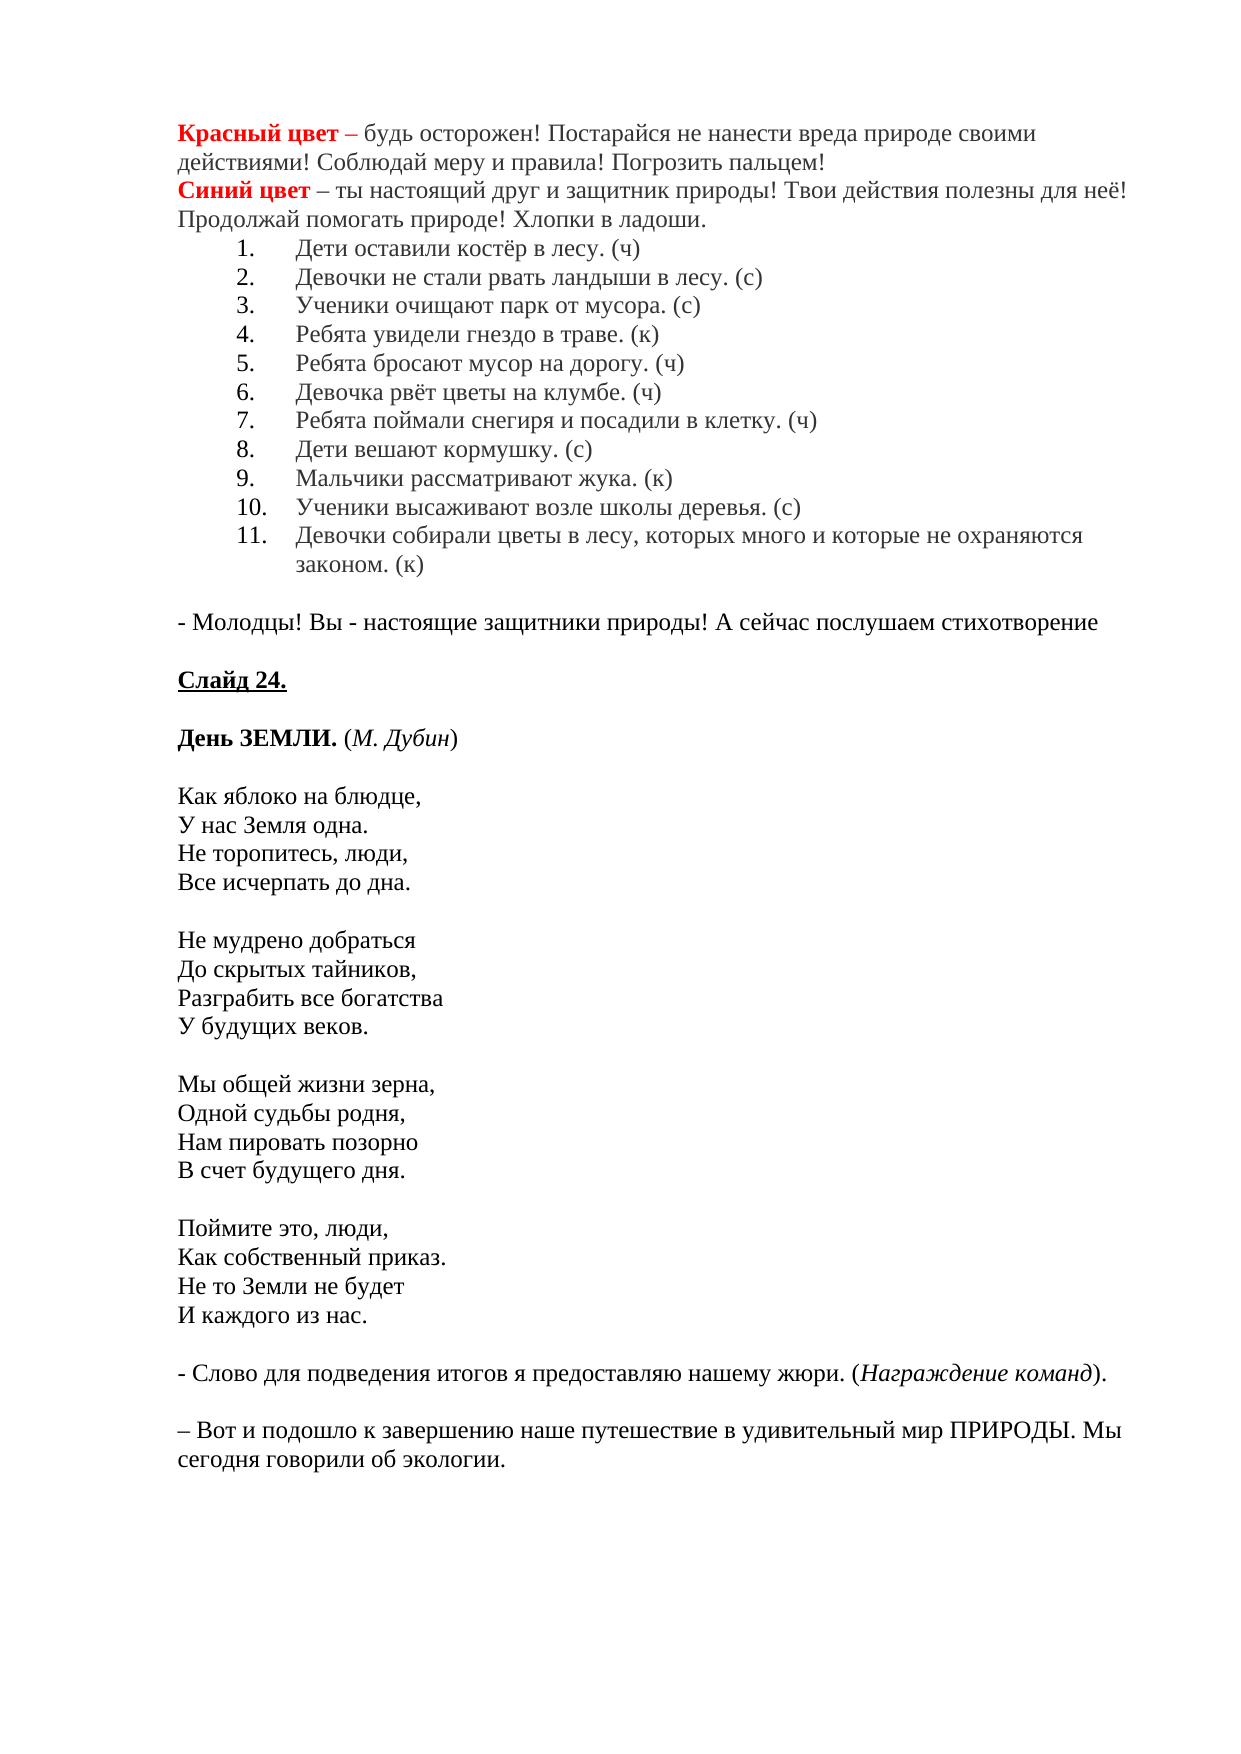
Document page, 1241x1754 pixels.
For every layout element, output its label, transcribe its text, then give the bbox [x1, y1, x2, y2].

text Не мудрено добраться До скрытых тайников, Разграбить все богатства У будущих веков. [177, 925, 1152, 1040]
list Девочка рвёт цветы на клумбе. (ч) [236, 377, 1152, 406]
text Как яблоко на блюдце, У нас Земля одна. Не торопитесь, люди, Все исчерпать до дна. [177, 781, 1152, 896]
list Мальчики рассматривают жука. (к) [236, 463, 1152, 492]
list Девочки не стали рвать ландыши в лесу. (с) [236, 262, 1152, 291]
text - Молодцы! Вы - настоящие защитники природы! А сейчас послушаем стихотворение [177, 607, 1152, 636]
text - Слово для подведения итогов я предоставляю нашему жюри. (Награждение команд). [177, 1358, 1152, 1386]
text Синий цвет – ты настоящий друг и защитник природы! Твои действия полезны для неё! Продолжай помогать природе! Хлопки в ладоши. [177, 176, 1152, 233]
text Поймите это, люди, Как собственный приказ. Не то Земли не будет И каждого из нас. [177, 1213, 1152, 1328]
list Ученики очищают парк от мусора. (с) [236, 291, 1152, 319]
list Ученики высаживают возле школы деревья. (с) [236, 492, 1152, 521]
list Дети оставили костёр в лесу. (ч) [236, 233, 1152, 262]
list Дети вешают кормушку. (с) [236, 434, 1152, 463]
list Ребята поймали снегиря и посадили в клетку. (ч) [236, 406, 1152, 434]
list Ребята бросают мусор на дорогу. (ч) [236, 348, 1152, 377]
text – Вот и подошло к завершению наше путешествие в удивительный мир ПРИРОДЫ. Мы сегодня говорили об экологии. [177, 1416, 1152, 1473]
text Мы общей жизни зерна, Одной судьбы родня, Нам пировать позорно В счет будущего дня. [177, 1069, 1152, 1184]
text День ЗЕМЛИ. (М. Дубин) [177, 723, 1152, 752]
list Ребята увидели гнездо в траве. (к) [236, 319, 1152, 348]
text Красный цвет – будь осторожен! Постарайся не нанести вреда природе своими действиями! Соблюдай меру и правила! Погрозить пальцем! [177, 118, 1152, 176]
list Девочки собирали цветы в лесу, которых много и которые не охраняются законом. (к) [236, 521, 1152, 578]
text Слайд 24. [177, 665, 1152, 694]
